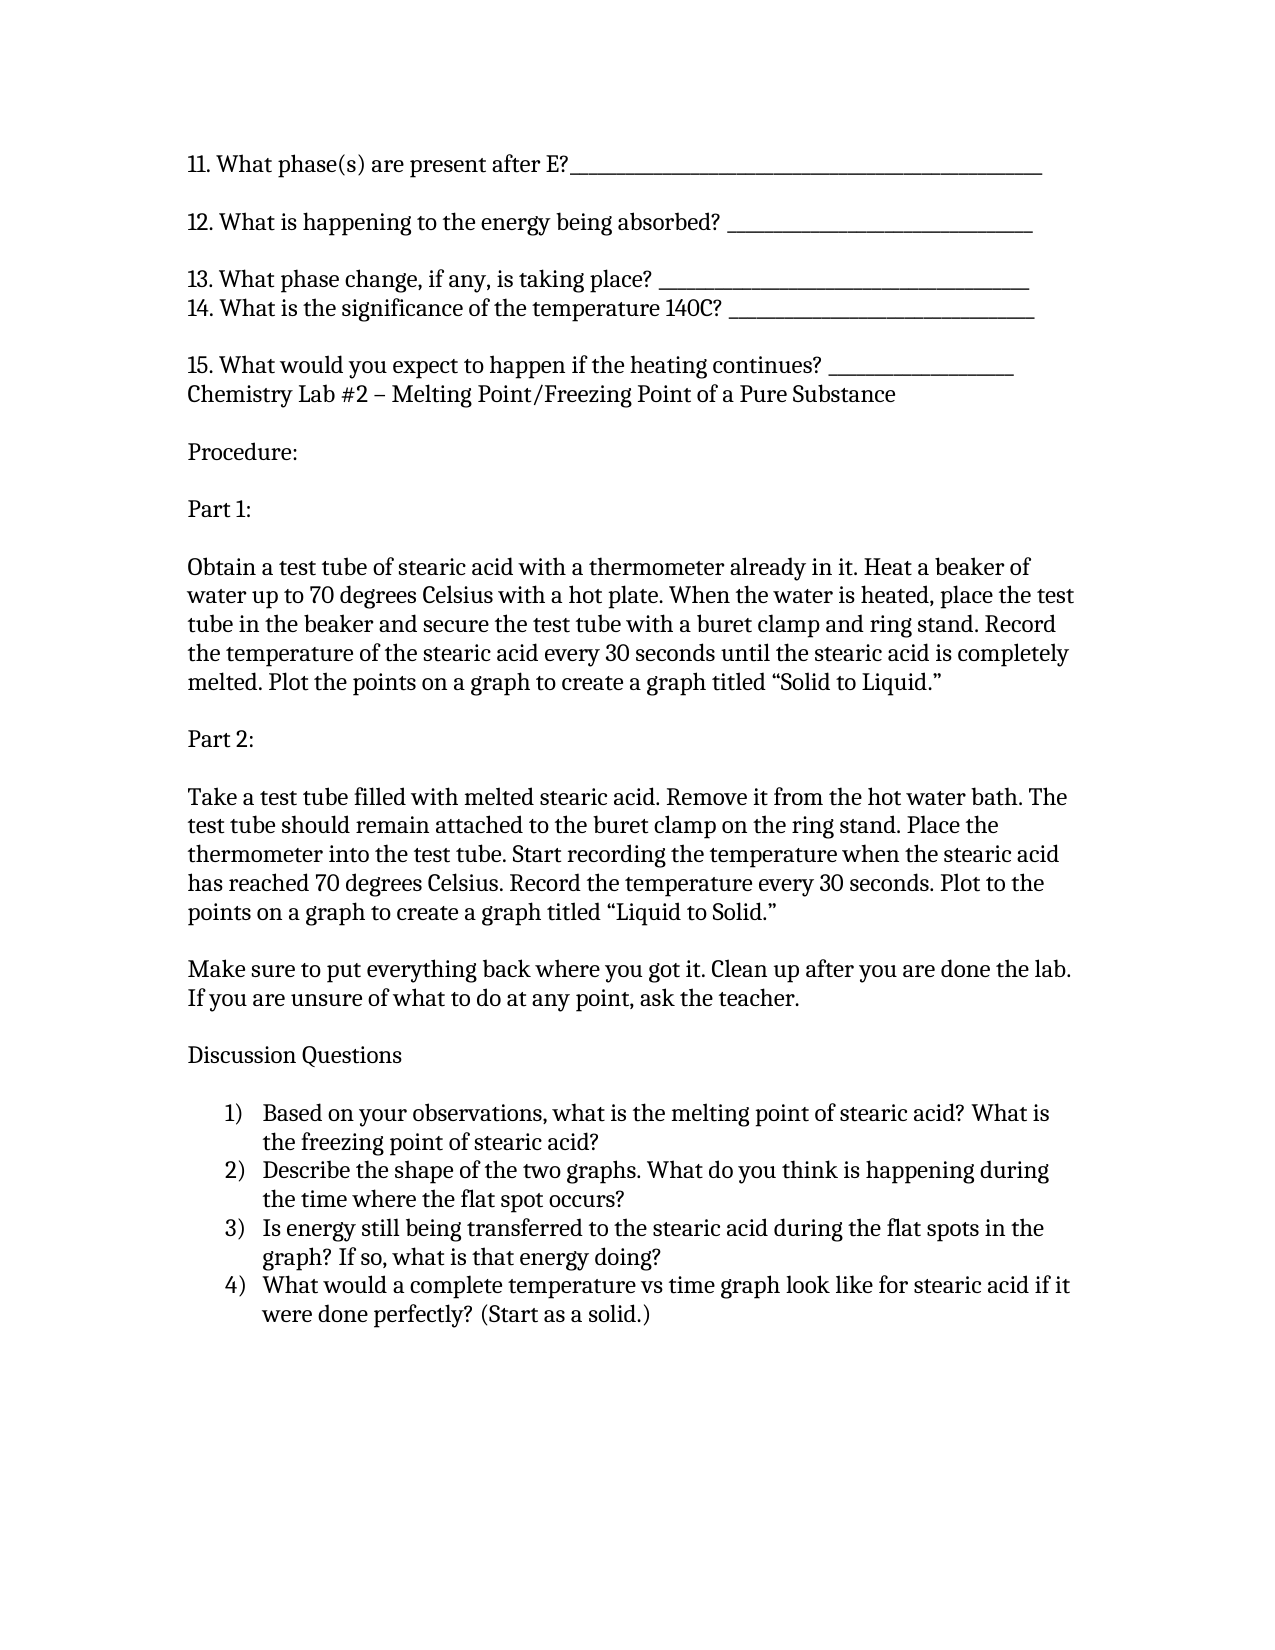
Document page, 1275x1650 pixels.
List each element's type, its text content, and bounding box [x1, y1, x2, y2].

text Make sure to put everything back where you got it. Clean up after you are done the lab. If you are unsure of what to do at any point, ask the teacher. [187, 955, 1087, 1012]
text Chemistry Lab #2 – Melting Point/Freezing Point of a Pure Substance [187, 380, 1087, 409]
text 11. What phase(s) are present after E?___________________________________________________ [187, 150, 1087, 179]
text 12. What is happening to the energy being absorbed? _________________________________ [187, 207, 1087, 236]
list What would a complete temperature vs time graph look like for stearic acid if it were done perfectly? (Start as a solid.) [225, 1271, 1087, 1329]
list Describe the shape of the two graphs. What do you think is happening during the time where the flat spot occurs? [225, 1156, 1087, 1214]
text Discussion Questions [187, 1041, 1087, 1070]
text Take a test tube filled with melted stearic acid. Remove it from the hot water bath. The test tube should remain attached to the buret clamp on the ring stand. Place the thermometer into the test tube. Start recording the temperature when the stearic acid has reached 70 degrees Celsius. Record the temperature every 30 seconds. Plot to the points on a graph to create a graph titled “Liquid to Solid.” [187, 782, 1087, 926]
list Is energy still being transferred to the stearic acid during the flat spots in the graph? If so, what is that energy doing? [225, 1214, 1087, 1271]
list Based on your observations, what is the melting point of stearic acid? What is the freezing point of stearic acid? [225, 1099, 1087, 1156]
text 13. What phase change, if any, is taking place? ________________________________________ [187, 265, 1087, 294]
text 14. What is the significance of the temperature 140C? _________________________________ [187, 294, 1087, 322]
text Part 1: [187, 495, 1087, 524]
text Part 2: [187, 725, 1087, 754]
text Obtain a test tube of stearic acid with a thermometer already in it. Heat a beaker of water up to 70 degrees Celsius with a hot plate. When the water is heated, place the test tube in the beaker and secure the test tube with a buret clamp and ring stand. Record the temperature of the stearic acid every 30 seconds until the stearic acid is completely melted. Plot the points on a graph to create a graph titled “Solid to Liquid.” [187, 552, 1087, 696]
text 15. What would you expect to happen if the heating continues? ____________________ [187, 351, 1087, 380]
text Procedure: [187, 437, 1087, 466]
